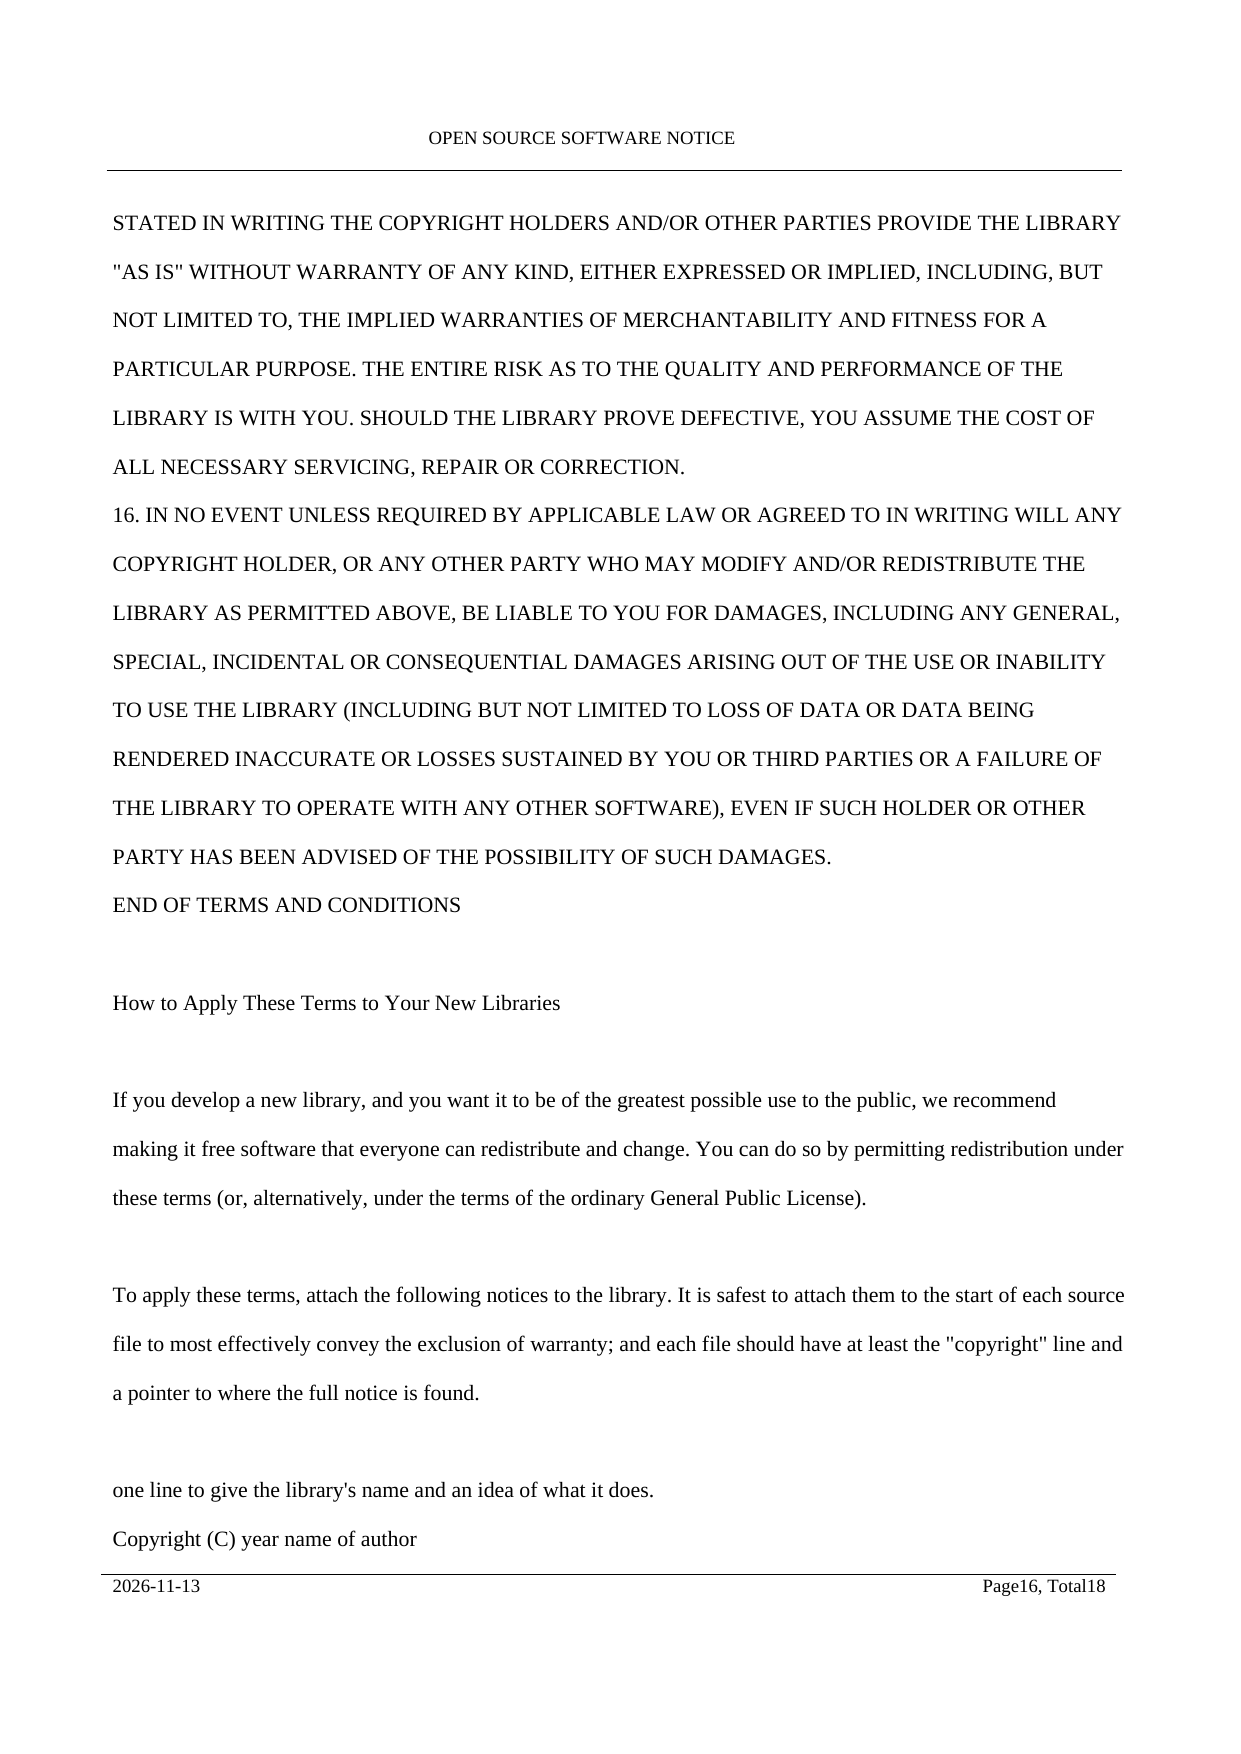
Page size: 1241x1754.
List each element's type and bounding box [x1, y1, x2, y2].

text [112, 206, 1128, 1555]
